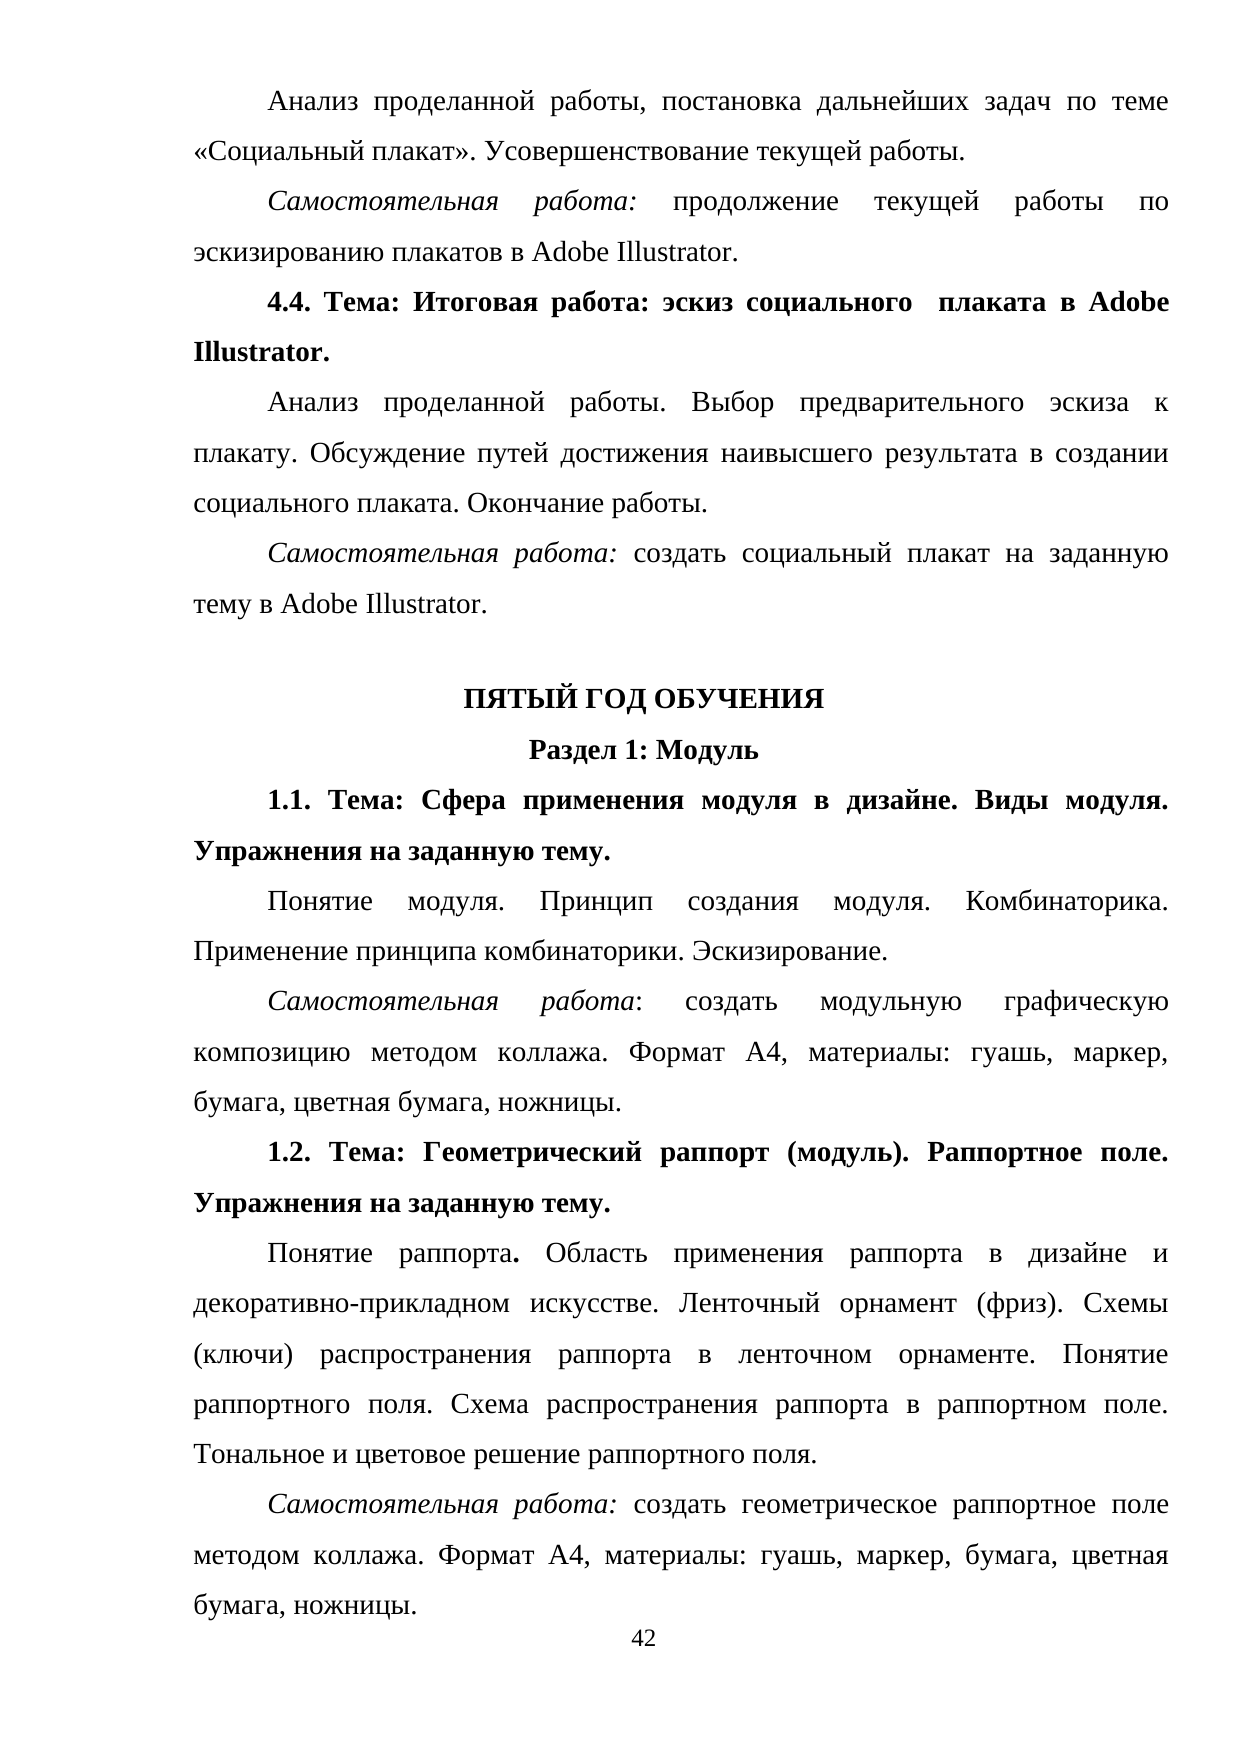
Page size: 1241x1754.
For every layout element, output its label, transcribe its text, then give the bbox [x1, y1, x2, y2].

text Самостоятельная работа: продолжение текущей работы по эскизированию плакатов в Adobe Illustrator. [193, 183, 1169, 267]
text Раздел 1: Модуль [118, 732, 1169, 766]
text Самостоятельная работа: создать модульную графическую композицию методом коллажа. Формат А4, материалы: гуашь, маркер, бумага, цветная бумага, ножницы. [193, 983, 1169, 1118]
text 4.4. Тема: Итоговая работа: эскиз социального плаката в Adobe Illustrator. [193, 284, 1169, 368]
text 1.2. Тема: Геометрический раппорт (модуль). Раппортное поле. Упражнения на заданную тему. [193, 1134, 1169, 1218]
text Самостоятельная работа: создать геометрическое раппортное поле методом коллажа. Формат А4, материалы: гуашь, маркер, бумага, цветная бумага, ножницы. [193, 1487, 1169, 1621]
text 1.1. Тема: Сфера применения модуля в дизайне. Виды модуля. Упражнения на заданную тему. [193, 782, 1169, 866]
text Понятие модуля. Принцип создания модуля. Комбинаторика. Применение принципа комбинаторики. Эскизирование. [193, 883, 1169, 967]
text Самостоятельная работа: создать социальный плакат на заданную тему в Adobe Illustrator. [193, 536, 1169, 619]
text Анализ проделанной работы, постановка дальнейших задач по теме «Социальный плакат». Усовершенствование текущей работы. [193, 83, 1169, 167]
text Анализ проделанной работы. Выбор предварительного эскиза к плакату. Обсуждение путей достижения наивысшего результата в создании социального плаката. Окончание работы. [193, 384, 1169, 519]
text Понятие раппорта. Область применения раппорта в дизайне и декоративно-прикладном искусстве. Ленточный орнамент (фриз). Схемы (ключи) распространения раппорта в ленточном орнаменте. Понятие раппортного поля. Схема распространения раппорта в раппортном поле. Тональное и цветовое решение раппортного поля. [193, 1235, 1169, 1470]
text ПЯТЫЙ ГОД ОБУЧЕНИЯ [118, 682, 1169, 715]
